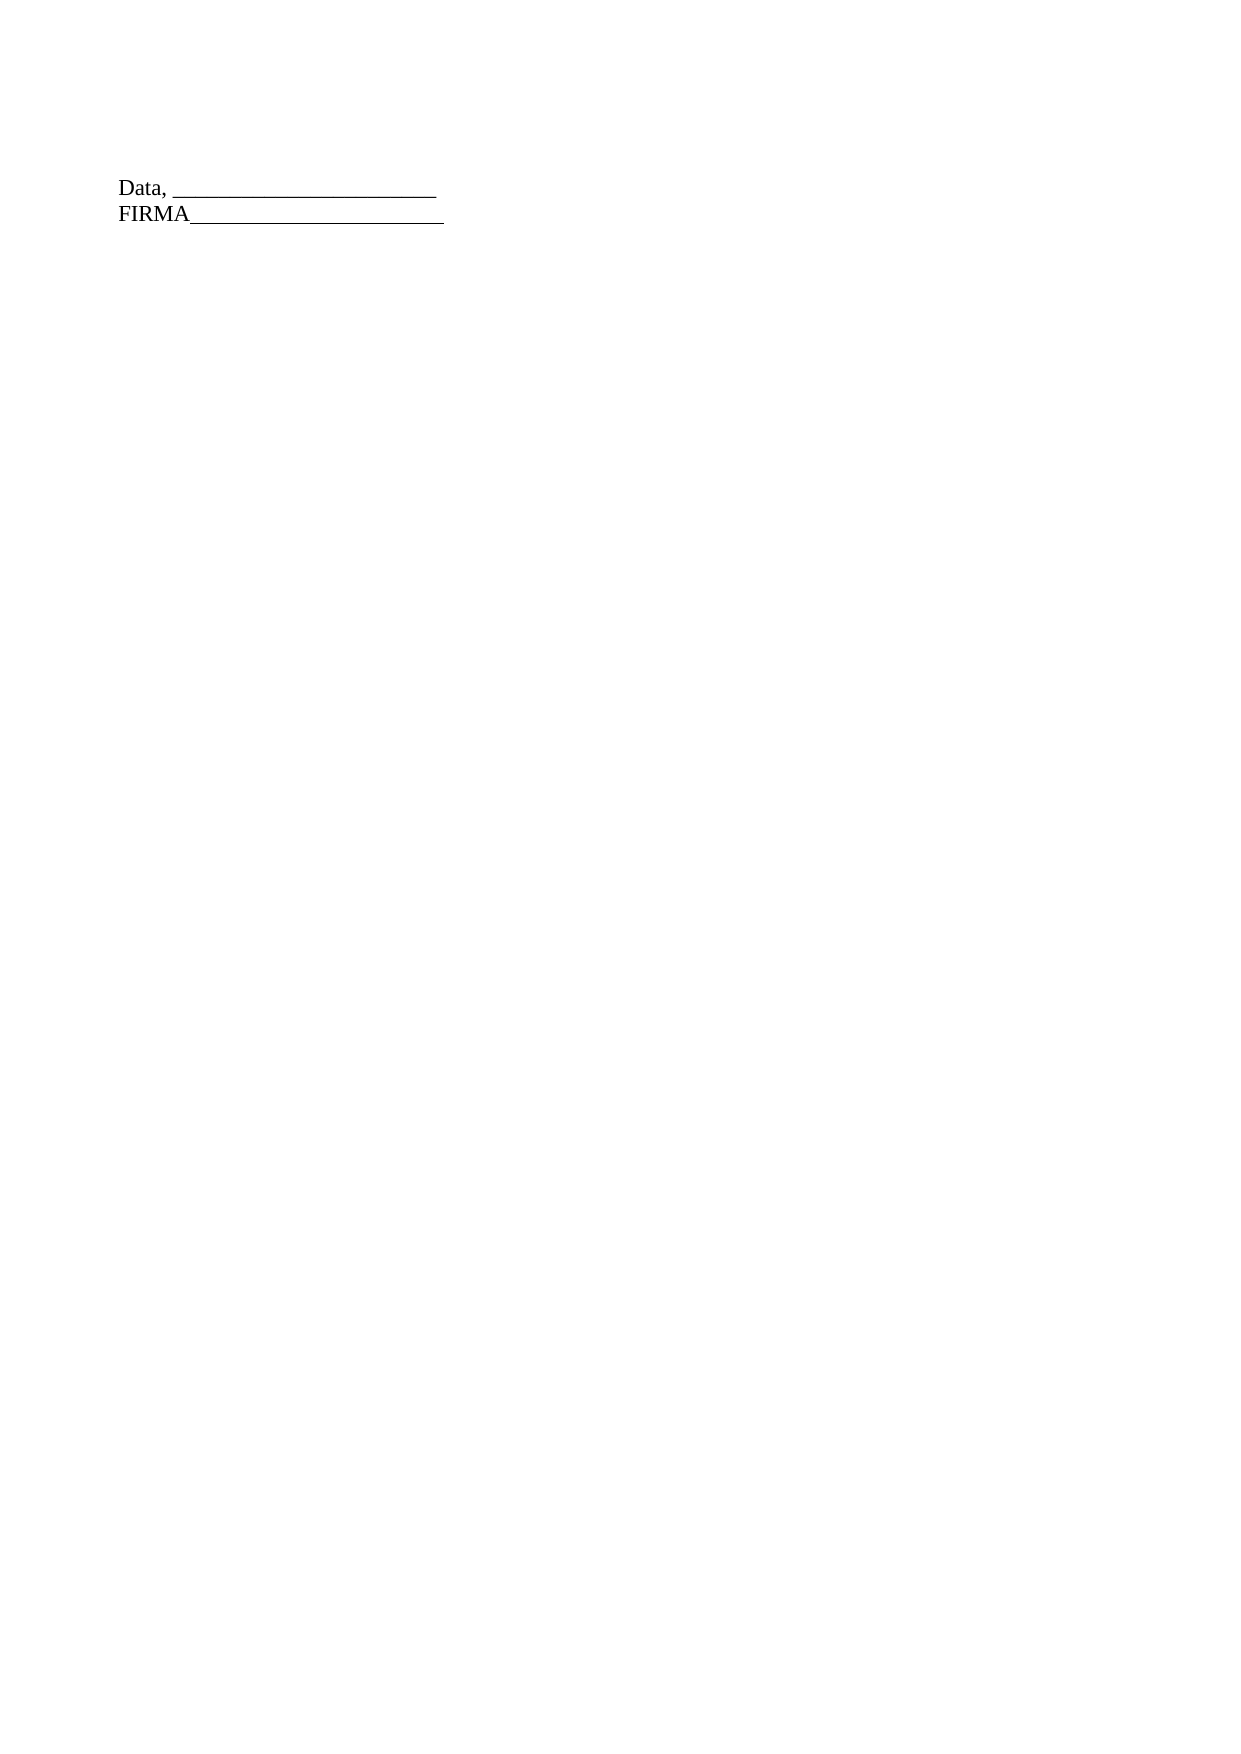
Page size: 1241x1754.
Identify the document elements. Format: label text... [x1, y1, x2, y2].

text FIRMA [118, 200, 1122, 227]
text Data, _______________________ [118, 174, 1122, 200]
